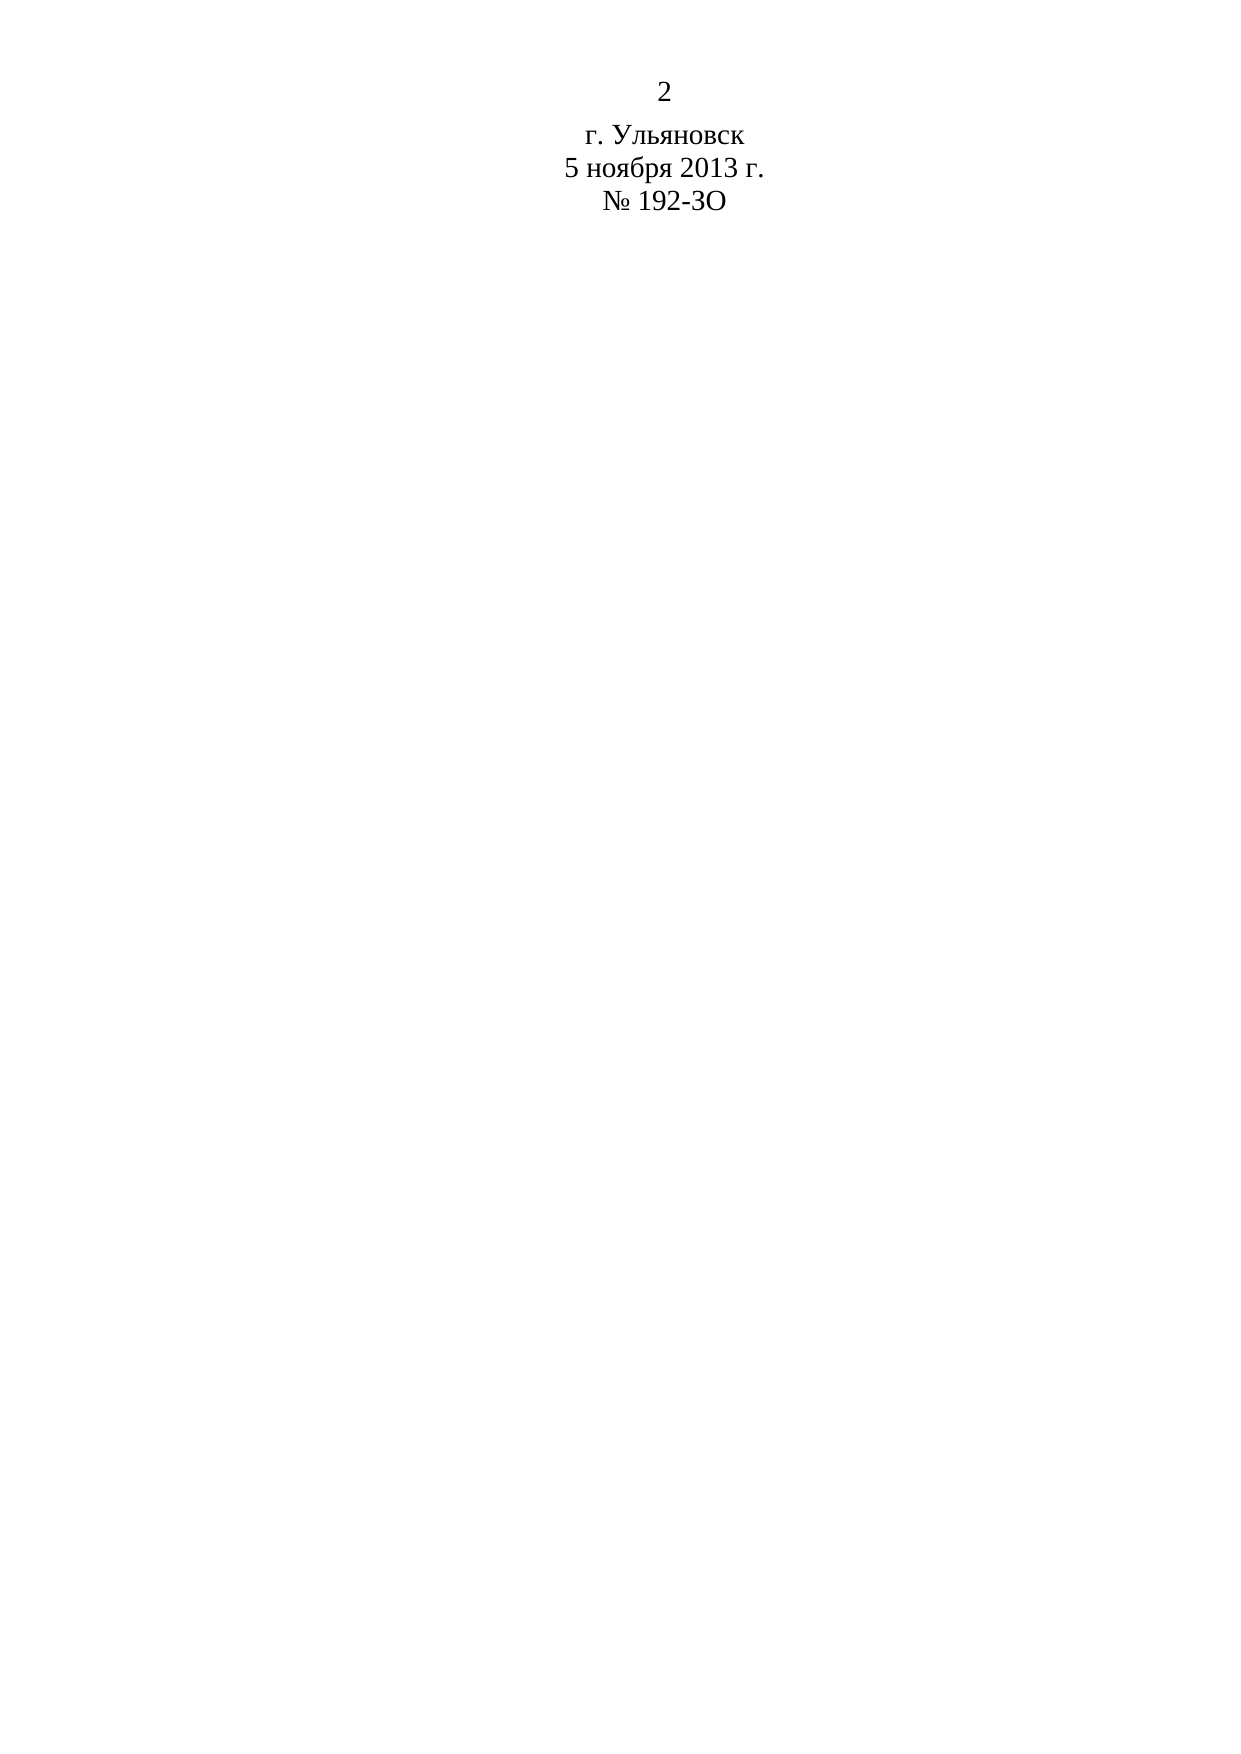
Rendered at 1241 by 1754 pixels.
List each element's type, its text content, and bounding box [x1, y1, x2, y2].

text 5 ноября . [148, 151, 1181, 184]
text № 192-ЗО [148, 184, 1181, 217]
text г. Ульяновск [148, 118, 1181, 151]
